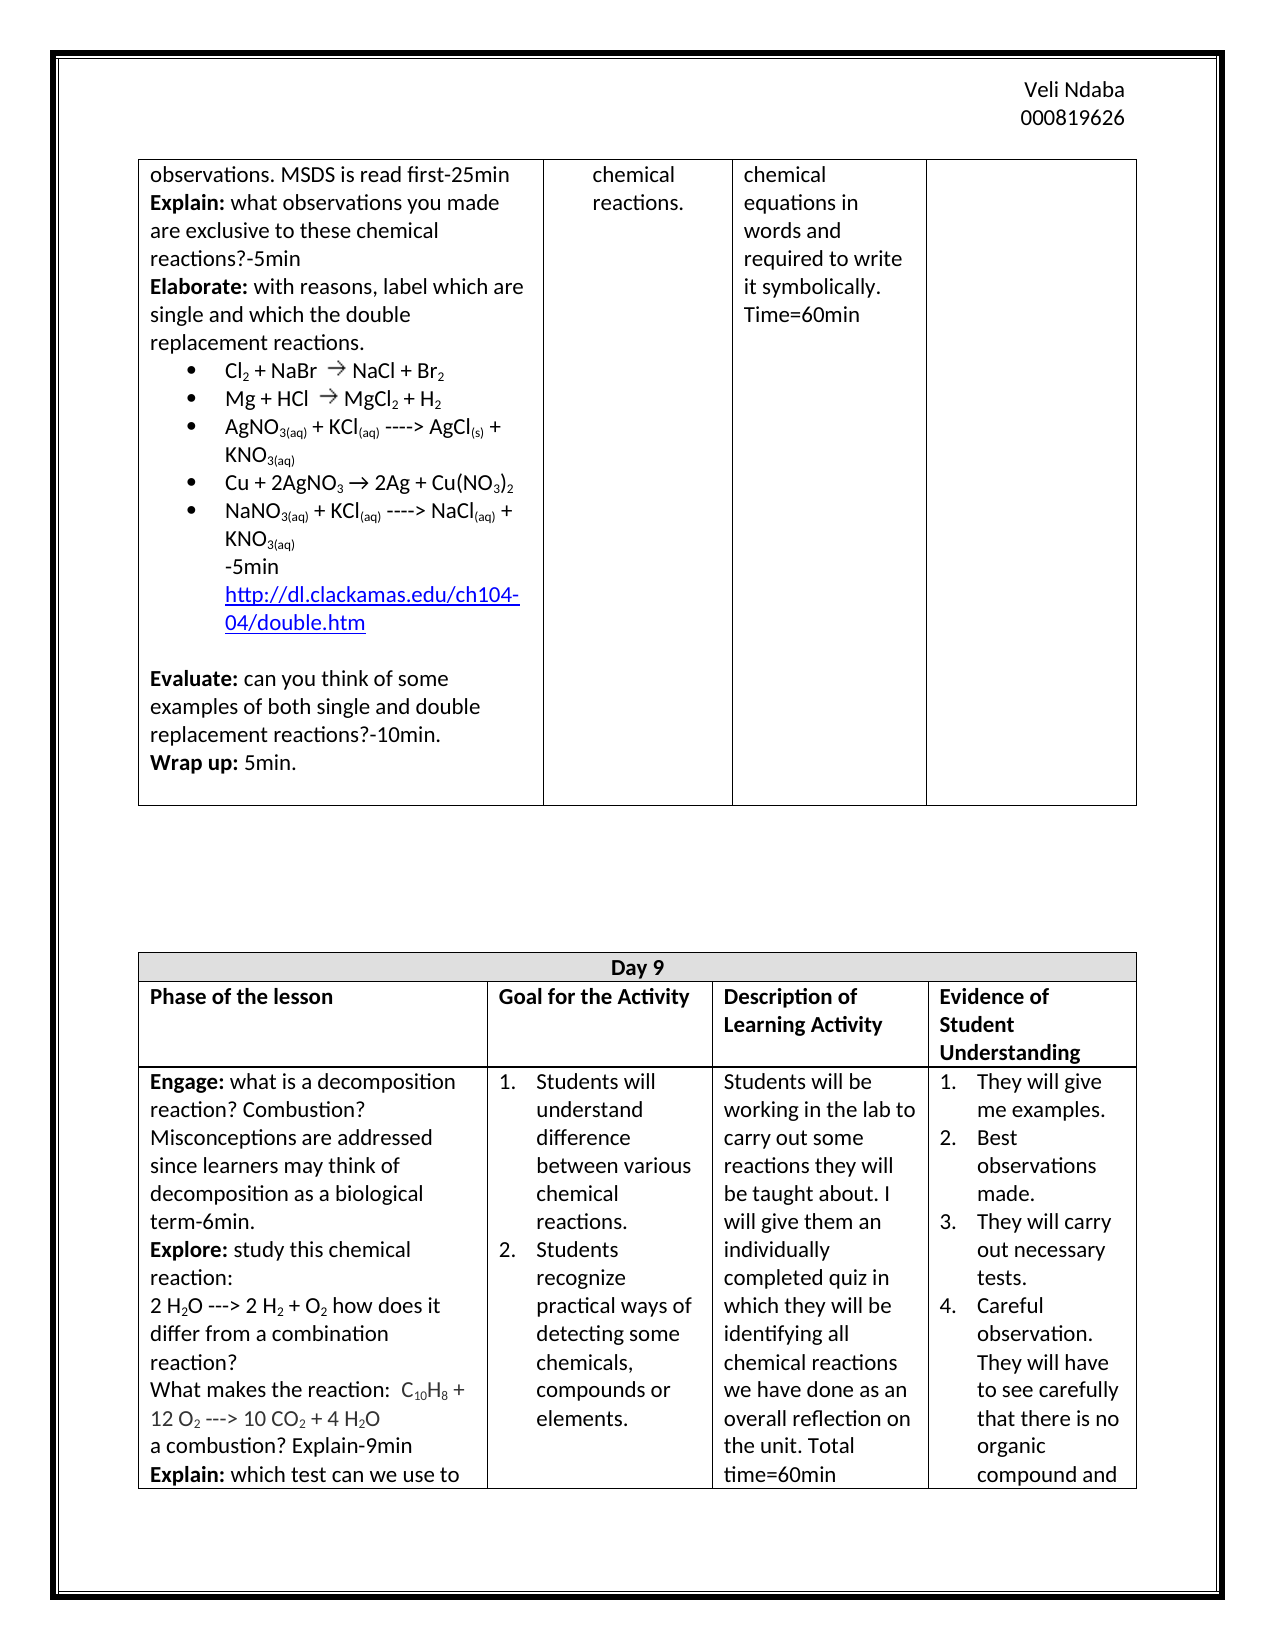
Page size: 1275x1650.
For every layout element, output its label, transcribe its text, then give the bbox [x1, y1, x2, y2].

picture [314, 384, 344, 407]
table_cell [713, 1068, 928, 1488]
table_cell Description of Learning Activity [713, 982, 928, 1066]
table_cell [139, 160, 543, 804]
table_header Day 9 [139, 953, 1136, 981]
picture [322, 356, 352, 379]
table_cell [733, 160, 926, 804]
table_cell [927, 160, 1136, 804]
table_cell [139, 1068, 487, 1488]
table_cell Phase of the lesson [139, 982, 487, 1066]
table_cell Evidence of Student Understanding [929, 982, 1136, 1066]
table_cell Goal for the Activity [488, 982, 712, 1066]
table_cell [488, 1068, 712, 1488]
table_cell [544, 160, 732, 804]
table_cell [929, 1068, 1136, 1488]
